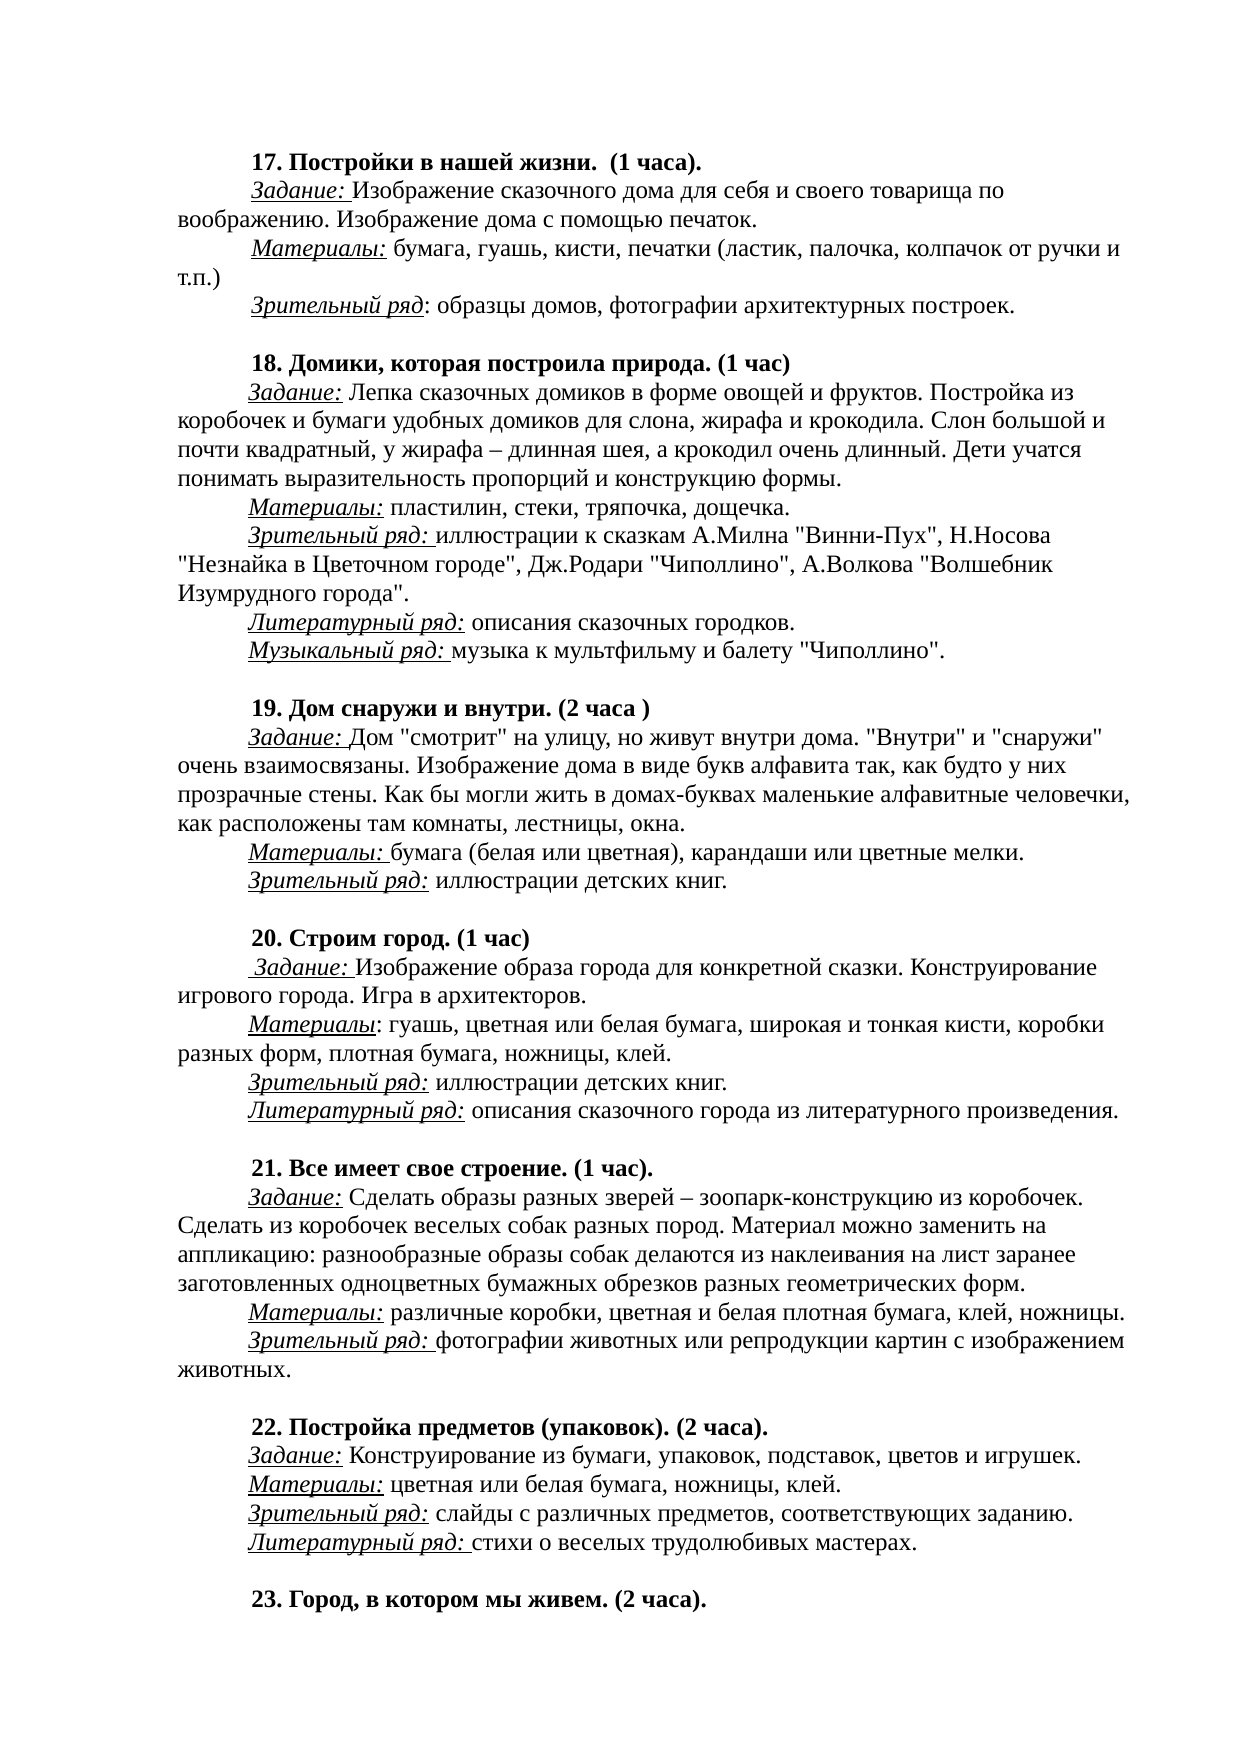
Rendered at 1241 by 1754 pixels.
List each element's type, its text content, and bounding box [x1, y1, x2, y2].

text Зрительный ряд: иллюстрации детских книг. [177, 1067, 1152, 1096]
text Зрительный ряд: иллюстрации к сказкам А.Милна "Винни-Пух", Н.Носова "Незнайка в Цветочном городе", Дж.Родари "Чиполлино", А.Волкова "Волшебник Изумрудного города". [177, 521, 1152, 607]
text Задание: Конструирование из бумаги, упаковок, подставок, цветов и игрушек. [177, 1441, 1152, 1469]
text 23. Город, в котором мы живем. (2 часа). [177, 1584, 1152, 1613]
text Материалы: бумага (белая или цветная), карандаши или цветные мелки. [177, 837, 1152, 866]
text Задание: Дом "смотрит" на улицу, но живут внутри дома. "Внутри" и "снаружи" очень взаимосвязаны. Изображение дома в виде букв алфавита так, как будто у них прозрачные стены. Как бы могли жить в домах-буквах маленькие алфавитные человечки, как расположены там комнаты, лестницы, окна. [177, 722, 1152, 837]
text Литературный ряд: описания сказочного города из литературного произведения. [177, 1096, 1152, 1124]
text Зрительный ряд: фотографии животных или репродукции картин с изображением животных. [177, 1326, 1152, 1383]
text Зрительный ряд: иллюстрации детских книг. [177, 866, 1152, 894]
text 19. Дом снаружи и внутри. (2 часа ) [177, 693, 1152, 722]
text Задание: Изображение образа города для конкретной сказки. Конструирование игрового города. Игра в архитекторов. [177, 952, 1152, 1009]
text 17. Постройки в нашей жизни. (1 часа). [177, 147, 1152, 176]
text Материалы: гуашь, цветная или белая бумага, широкая и тонкая кисти, коробки разных форм, плотная бумага, ножницы, клей. [177, 1009, 1152, 1067]
text Задание: Сделать образы разных зверей – зоопарк-конструкцию из коробочек. Сделать из коробочек веселых собак разных пород. Материал можно заменить на аппликацию: разнообразные образы собак делаются из наклеивания на лист заранее заготовленных одноцветных бумажных обрезков разных геометрических форм. [177, 1182, 1152, 1297]
text Литературный ряд: стихи о веселых трудолюбивых мастерах. [177, 1527, 1152, 1556]
text 20. Строим город. (1 час) [177, 923, 1152, 952]
text 21. Все имеет свое строение. (1 час). [177, 1153, 1152, 1182]
text 22. Постройка предметов (упаковок). (2 часа). [177, 1412, 1152, 1441]
text Задание: Лепка сказочных домиков в форме овощей и фруктов. Постройка из коробочек и бумаги удобных домиков для слона, жирафа и крокодила. Слон большой и почти квадратный, у жирафа – длинная шея, а крокодил очень длинный. Дети учатся понимать выразительность пропорций и конструкцию формы. [177, 377, 1152, 492]
text Материалы: бумага, гуашь, кисти, печатки (ластик, палочка, колпачок от ручки и т.п.) [177, 233, 1152, 291]
text Материалы: различные коробки, цветная и белая плотная бумага, клей, ножницы. [177, 1297, 1152, 1326]
text Музыкальный ряд: музыка к мультфильму и балету "Чиполлино". [177, 636, 1152, 664]
text Зрительный ряд: слайды с различных предметов, соответствующих заданию. [177, 1498, 1152, 1527]
text Зрительный ряд: образцы домов, фотографии архитектурных построек. [177, 291, 1152, 319]
text Задание: Изображение сказочного дома для себя и своего товарища по воображению. Изображение дома с помощью печаток. [177, 176, 1152, 233]
text 18. Домики, которая построила природа. (1 час) [177, 348, 1152, 377]
text Литературный ряд: описания сказочных городков. [177, 607, 1152, 636]
text Материалы: цветная или белая бумага, ножницы, клей. [177, 1469, 1152, 1498]
text Материалы: пластилин, стеки, тряпочка, дощечка. [177, 492, 1152, 521]
